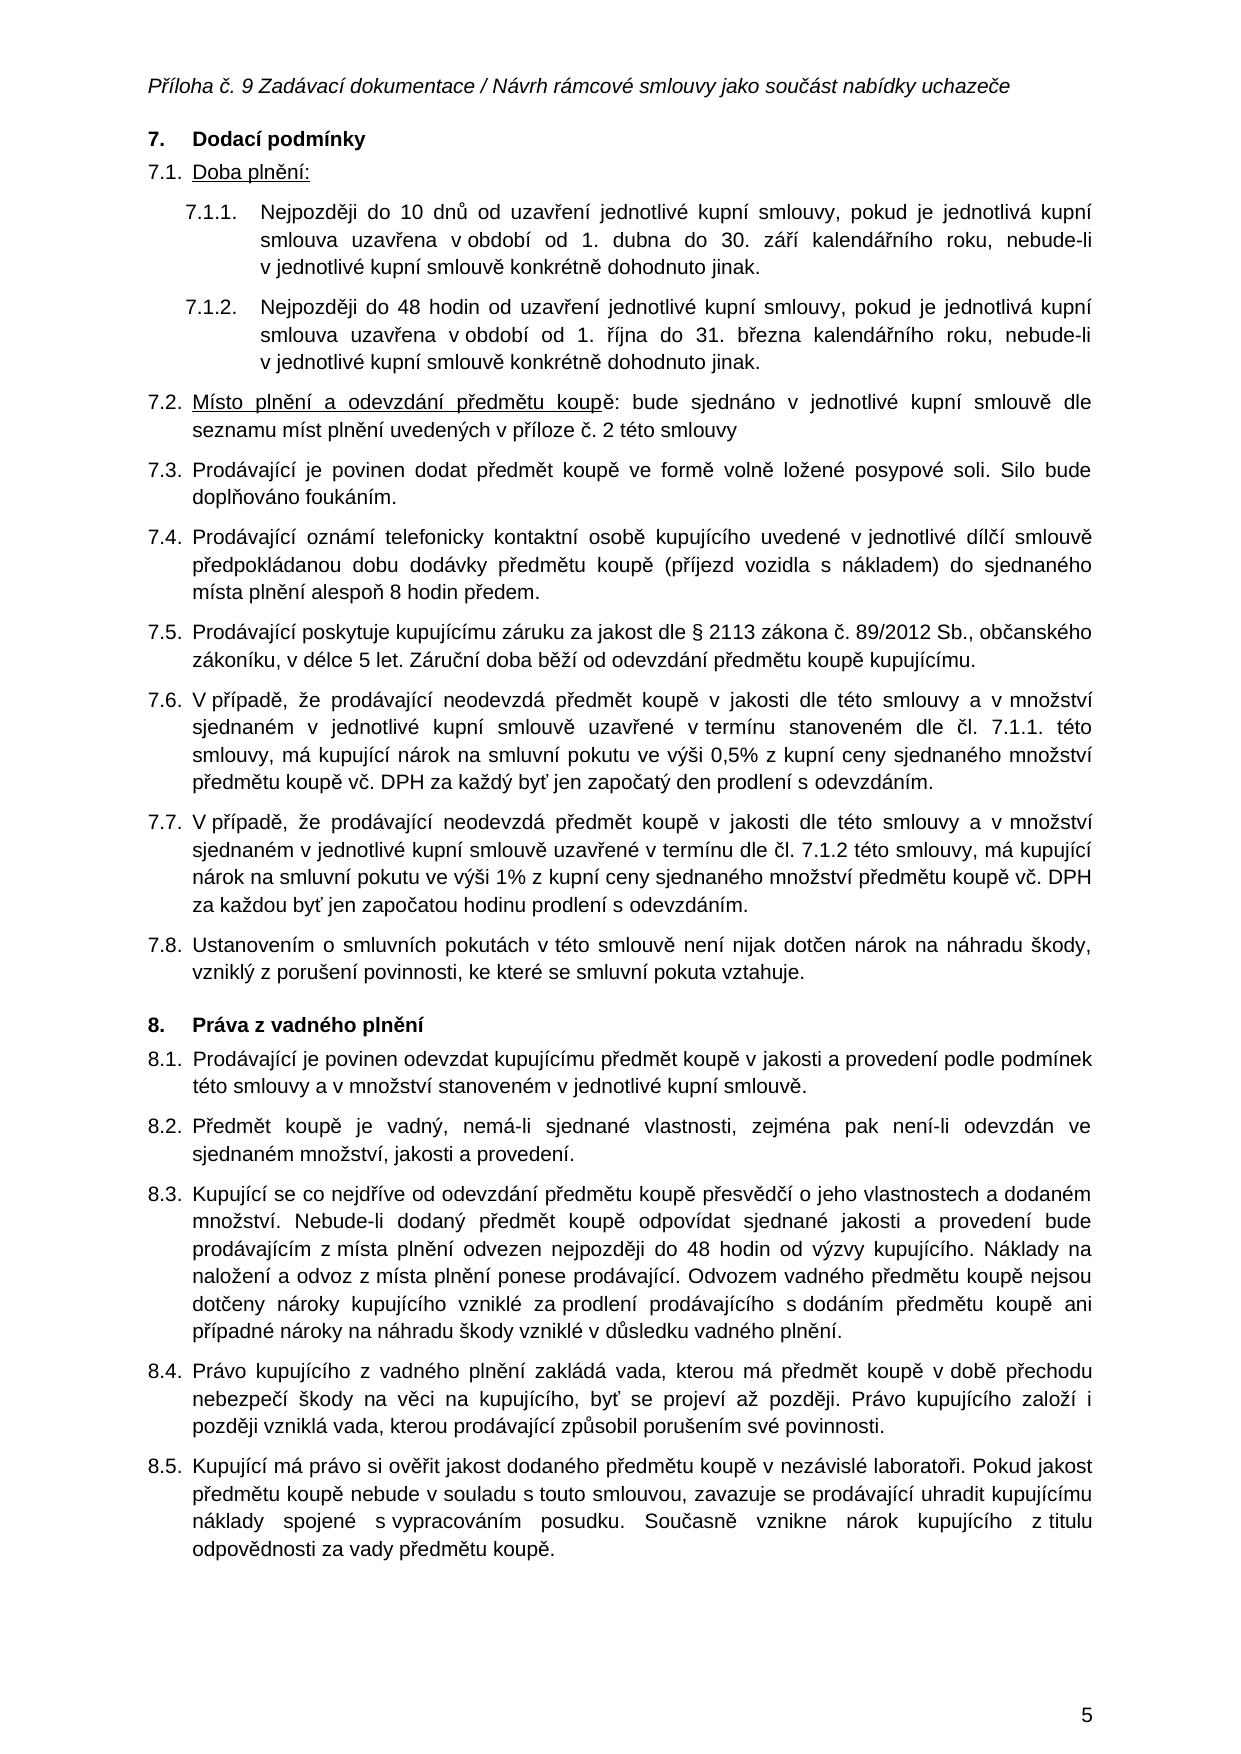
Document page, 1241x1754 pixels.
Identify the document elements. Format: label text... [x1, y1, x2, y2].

list Předmět koupě je vadný, nemá-li sjednané vlastnosti, zejména pak není-li odevzdán ve sjednaném množství, jakosti a provedení. [148, 1114, 1093, 1165]
list Prodávající poskytuje kupujícímu záruku za jakost dle § 2113 zákona č. 89/2012 Sb., občanského zákoníku, v délce 5 let. Záruční doba běží od odevzdání předmětu koupě kupujícímu. [148, 620, 1093, 672]
list Právo kupujícího z vadného plnění zakládá vada, kterou má předmět koupě v době přechodu nebezpečí škody na věci na kupujícího, byť se projeví až později. Právo kupujícího založí i později vzniklá vada, kterou prodávající způsobil porušením své povinnosti. [148, 1359, 1093, 1438]
list Kupující se co nejdříve od odevzdání předmětu koupě přesvědčí o jeho vlastnostech a dodaném množství. Nebude-li dodaný předmět koupě odpovídat sjednané jakosti a provedení bude prodávajícím z místa plnění odvezen nejpozději do 48 hodin od výzvy kupujícího. Náklady na naložení a odvoz z místa plnění ponese prodávající. Odvozem vadného předmětu koupě nejsou dotčeny nároky kupujícího vzniklé za prodlení prodávajícího s dodáním předmětu koupě ani případné nároky na náhradu škody vzniklé v důsledku vadného plnění. [148, 1181, 1093, 1343]
list V případě, že prodávající neodevzdá předmět koupě v jakosti dle této smlouvy a v množství sjednaném v jednotlivé kupní smlouvě uzavřené v termínu dle čl. 7.1.2 této smlouvy, má kupující nárok na smluvní pokutu ve výši 1% z kupní ceny sjednaného množství předmětu koupě vč. DPH za každou byť jen započatou hodinu prodlení s odevzdáním. [148, 810, 1093, 917]
list Kupující má právo si ověřit jakost dodaného předmětu koupě v nezávislé laboratoři. Pokud jakost předmětu koupě nebude v souladu s touto smlouvou, zavazuje se prodávající uhradit kupujícímu náklady spojené s vypracováním posudku. Současně vznikne nárok kupujícího z titulu odpovědnosti za vady předmětu koupě. [148, 1454, 1093, 1560]
list Prodávající je povinen odevzdat kupujícímu předmět koupě v jakosti a provedení podle podmínek této smlouvy a v množství stanoveném v jednotlivé kupní smlouvě. [148, 1046, 1093, 1098]
list Prodávající oznámí telefonicky kontaktní osobě kupujícího uvedené v jednotlivé dílčí smlouvě předpokládanou dobu dodávky předmětu koupě (příjezd vozidla s nákladem) do sjednaného místa plnění alespoň 8 hodin předem. [148, 525, 1093, 604]
list Nejpozději do 10 dnů od uzavření jednotlivé kupní smlouvy, pokud je jednotlivá kupní smlouva uzavřena v období od 1. dubna do 30. září kalendářního roku, nebude-li v jednotlivé kupní smlouvě konkrétně dohodnuto jinak. [185, 200, 1093, 279]
list Doba plnění: [148, 160, 1093, 184]
list Nejpozději do 48 hodin od uzavření jednotlivé kupní smlouvy, pokud je jednotlivá kupní smlouva uzavřena v období od 1. října do 31. března kalendářního roku, nebude-li v jednotlivé kupní smlouvě konkrétně dohodnuto jinak. [185, 295, 1093, 374]
list Místo plnění a odevzdání předmětu koupě: bude sjednáno v jednotlivé kupní smlouvě dle seznamu míst plnění uvedených v příloze č. 2 této smlouvy [148, 390, 1093, 442]
list Prodávající je povinen dodat předmět koupě ve formě volně ložené posypové soli. Silo bude doplňováno foukáním. [148, 458, 1093, 509]
subtitle Dodací podmínky [148, 126, 1093, 150]
list V případě, že prodávající neodevzdá předmět koupě v jakosti dle této smlouvy a v množství sjednaném v jednotlivé kupní smlouvě uzavřené v termínu stanoveném dle čl. 7.1.1. této smlouvy, má kupující nárok na smluvní pokutu ve výši 0,5% z kupní ceny sjednaného množství předmětu koupě vč. DPH za každý byť jen započatý den prodlení s odevzdáním. [148, 688, 1093, 794]
subtitle Práva z vadného plnění [148, 1013, 1093, 1037]
list Ustanovením o smluvních pokutách v této smlouvě není nijak dotčen nárok na náhradu škody, vzniklý z porušení povinnosti, ke které se smluvní pokuta vztahuje. [148, 933, 1093, 984]
